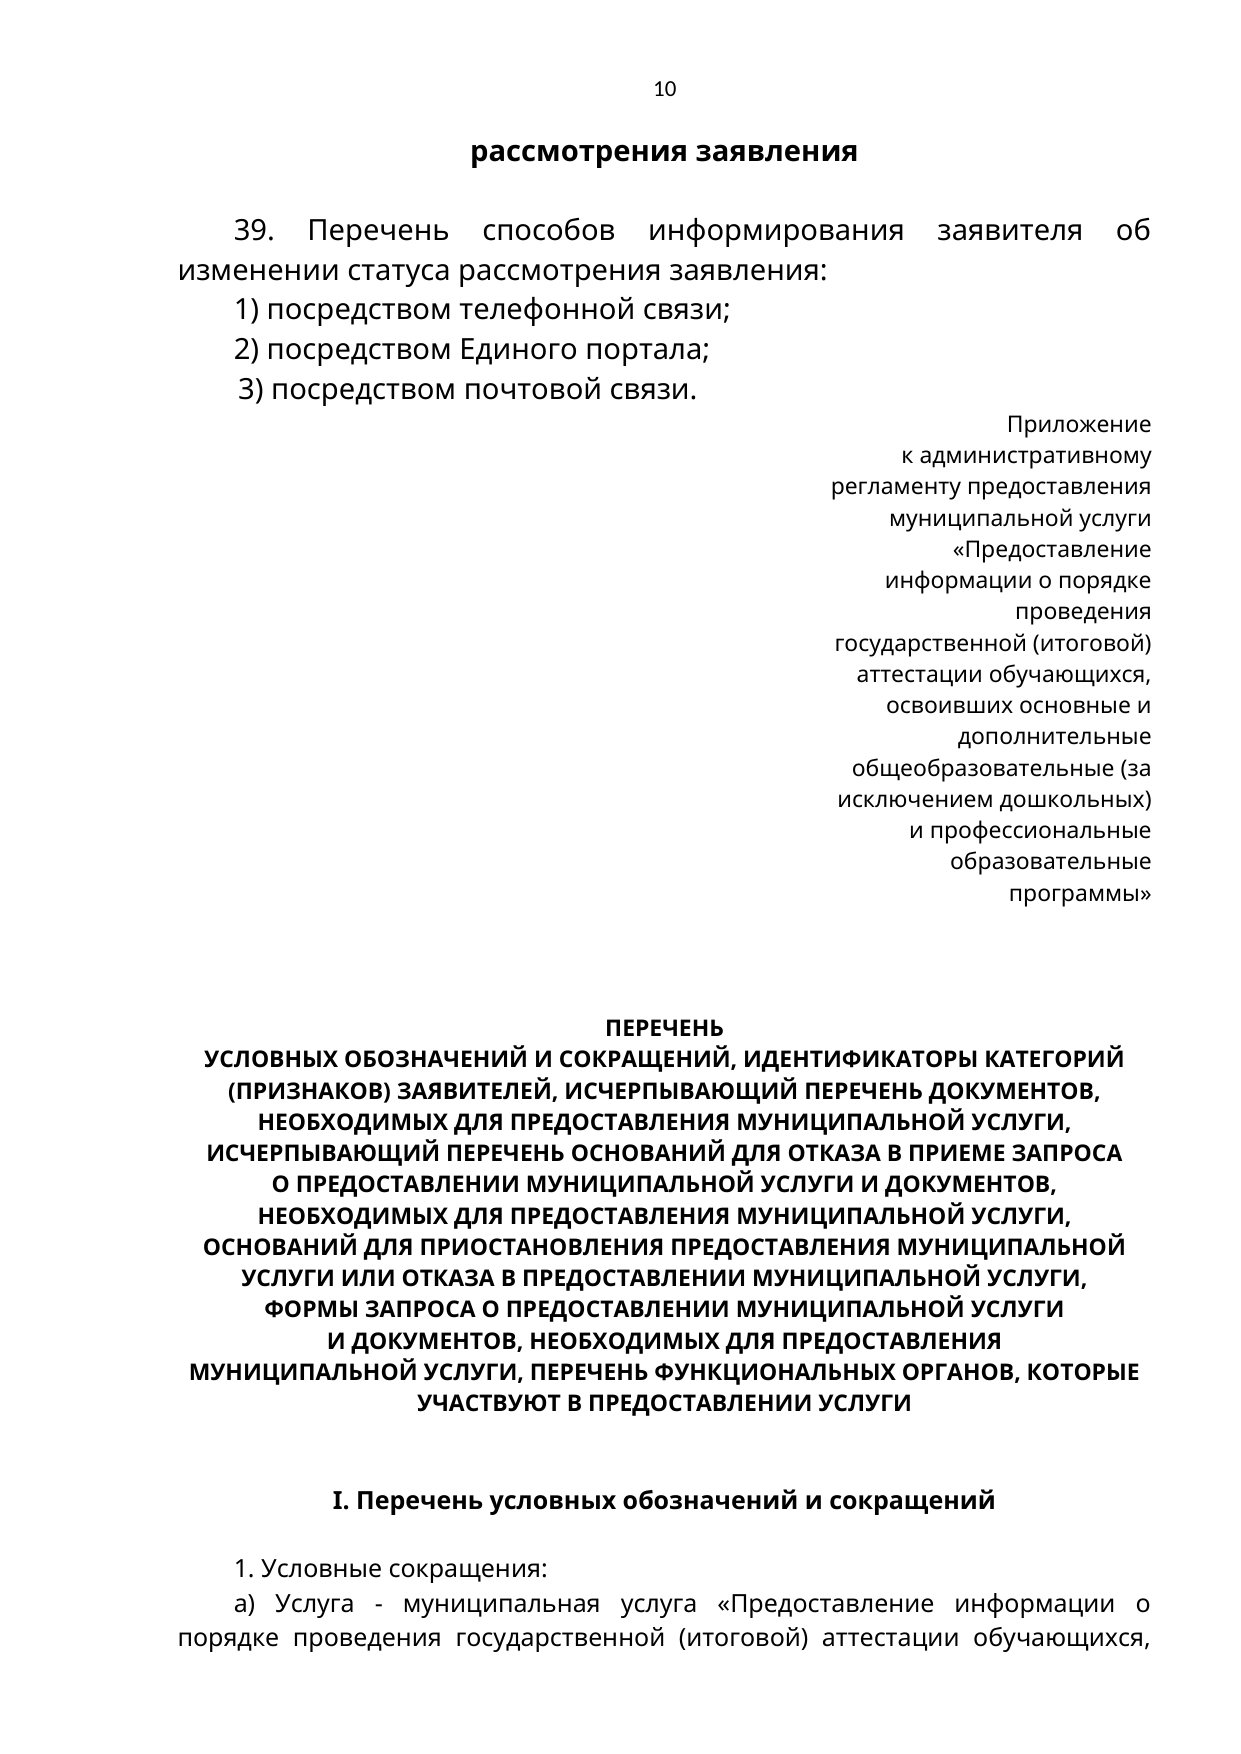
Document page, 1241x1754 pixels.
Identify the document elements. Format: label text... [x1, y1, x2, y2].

text 1) посредством телефонной связи; [177, 289, 1152, 328]
text УСЛУГИ ИЛИ ОТКАЗА В ПРЕДОСТАВЛЕНИИ МУНИЦИПАЛЬНОЙ УСЛУГИ, [177, 1262, 1152, 1293]
text 39. Перечень способов информирования заявителя об изменении статуса рассмотрения заявления: [177, 209, 1152, 289]
text НЕОБХОДИМЫХ ДЛЯ ПРЕДОСТАВЛЕНИЯ МУНИЦИПАЛЬНОЙ УСЛУГИ, [177, 1199, 1152, 1231]
text (ПРИЗНАКОВ) ЗАЯВИТЕЛЕЙ, ИСЧЕРПЫВАЮЩИЙ ПЕРЕЧЕНЬ ДОКУМЕНТОВ, [177, 1074, 1152, 1106]
text МУНИЦИПАЛЬНОЙ УСЛУГИ, ПЕРЕЧЕНЬ ФУНКЦИОНАЛЬНЫХ ОРГАНОВ, КОТОРЫЕ УЧАСТВУЮТ В ПРЕДОСТАВЛЕНИИ УСЛУГИ [177, 1356, 1152, 1418]
text ФОРМЫ ЗАПРОСА О ПРЕДОСТАВЛЕНИИ МУНИЦИПАЛЬНОЙ УСЛУГИ [177, 1293, 1152, 1324]
text Приложение [827, 408, 1152, 439]
text рассмотрения заявления [177, 130, 1152, 169]
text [177, 1585, 1152, 1653]
text к административному регламенту предоставления муниципальной услуги «Предоставление информации о порядке проведения государственной (итоговой) аттестации обучающихся, освоивших основные и дополнительные общеобразовательные (за исключением дошкольных) и профессиональные образовательные программы» [827, 439, 1152, 908]
text ПЕРЕЧЕНЬ [177, 1012, 1152, 1043]
text НЕОБХОДИМЫХ ДЛЯ ПРЕДОСТАВЛЕНИЯ МУНИЦИПАЛЬНОЙ УСЛУГИ, [177, 1106, 1152, 1137]
text И ДОКУМЕНТОВ, НЕОБХОДИМЫХ ДЛЯ ПРЕДОСТАВЛЕНИЯ [177, 1324, 1152, 1356]
text О ПРЕДОСТАВЛЕНИИ МУНИЦИПАЛЬНОЙ УСЛУГИ И ДОКУМЕНТОВ, [177, 1168, 1152, 1199]
text 1. Условные сокращения: [177, 1551, 1152, 1585]
text I. Перечень условных обозначений и сокращений [177, 1483, 1152, 1517]
text ИСЧЕРПЫВАЮЩИЙ ПЕРЕЧЕНЬ ОСНОВАНИЙ ДЛЯ ОТКАЗА В ПРИЕМЕ ЗАПРОСА [177, 1137, 1152, 1168]
text УСЛОВНЫХ ОБОЗНАЧЕНИЙ И СОКРАЩЕНИЙ, ИДЕНТИФИКАТОРЫ КАТЕГОРИЙ [177, 1043, 1152, 1074]
text 3) посредством почтовой связи. [177, 368, 1152, 408]
text ОСНОВАНИЙ ДЛЯ ПРИОСТАНОВЛЕНИЯ ПРЕДОСТАВЛЕНИЯ МУНИЦИПАЛЬНОЙ [177, 1231, 1152, 1262]
text 2) посредством Единого портала; [177, 328, 1152, 368]
